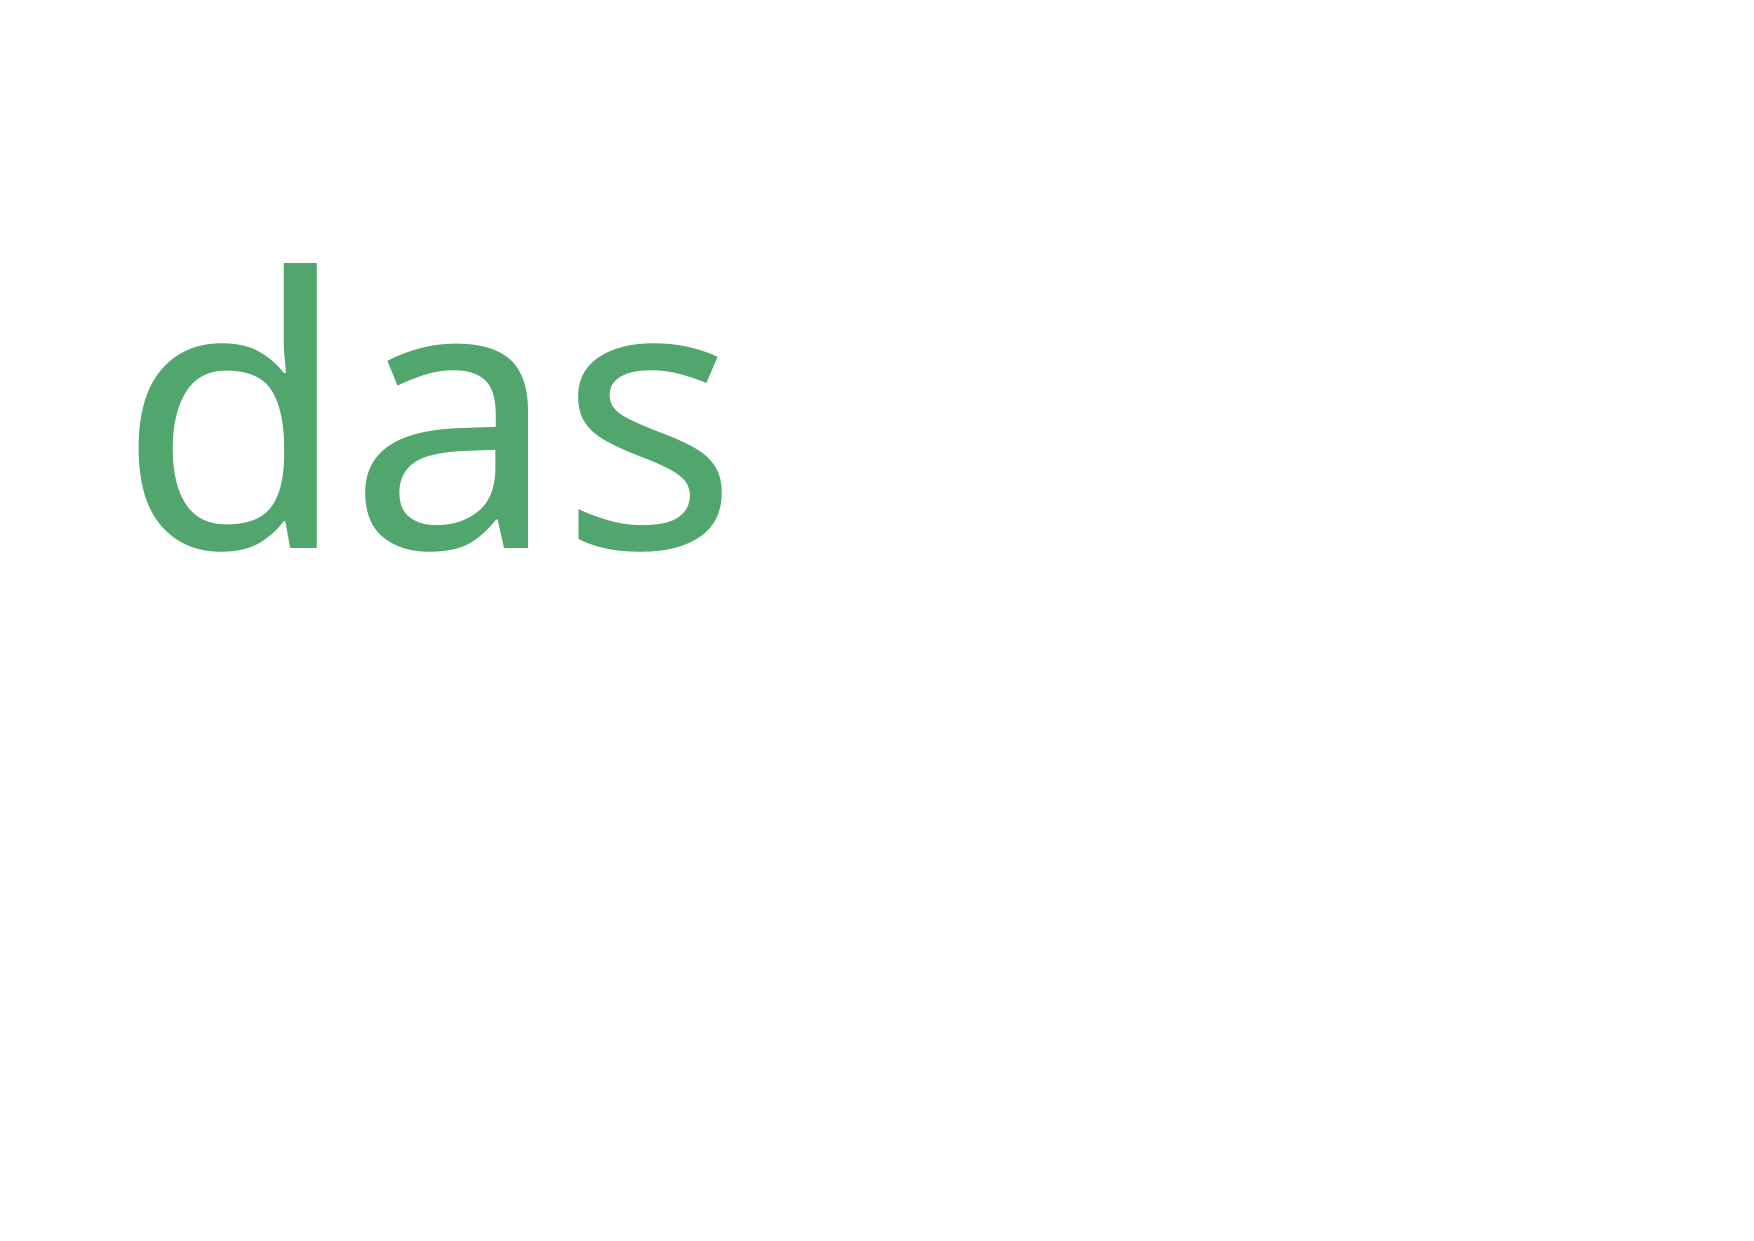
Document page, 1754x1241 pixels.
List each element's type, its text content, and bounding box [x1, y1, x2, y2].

text das Messer [118, 148, 1606, 658]
